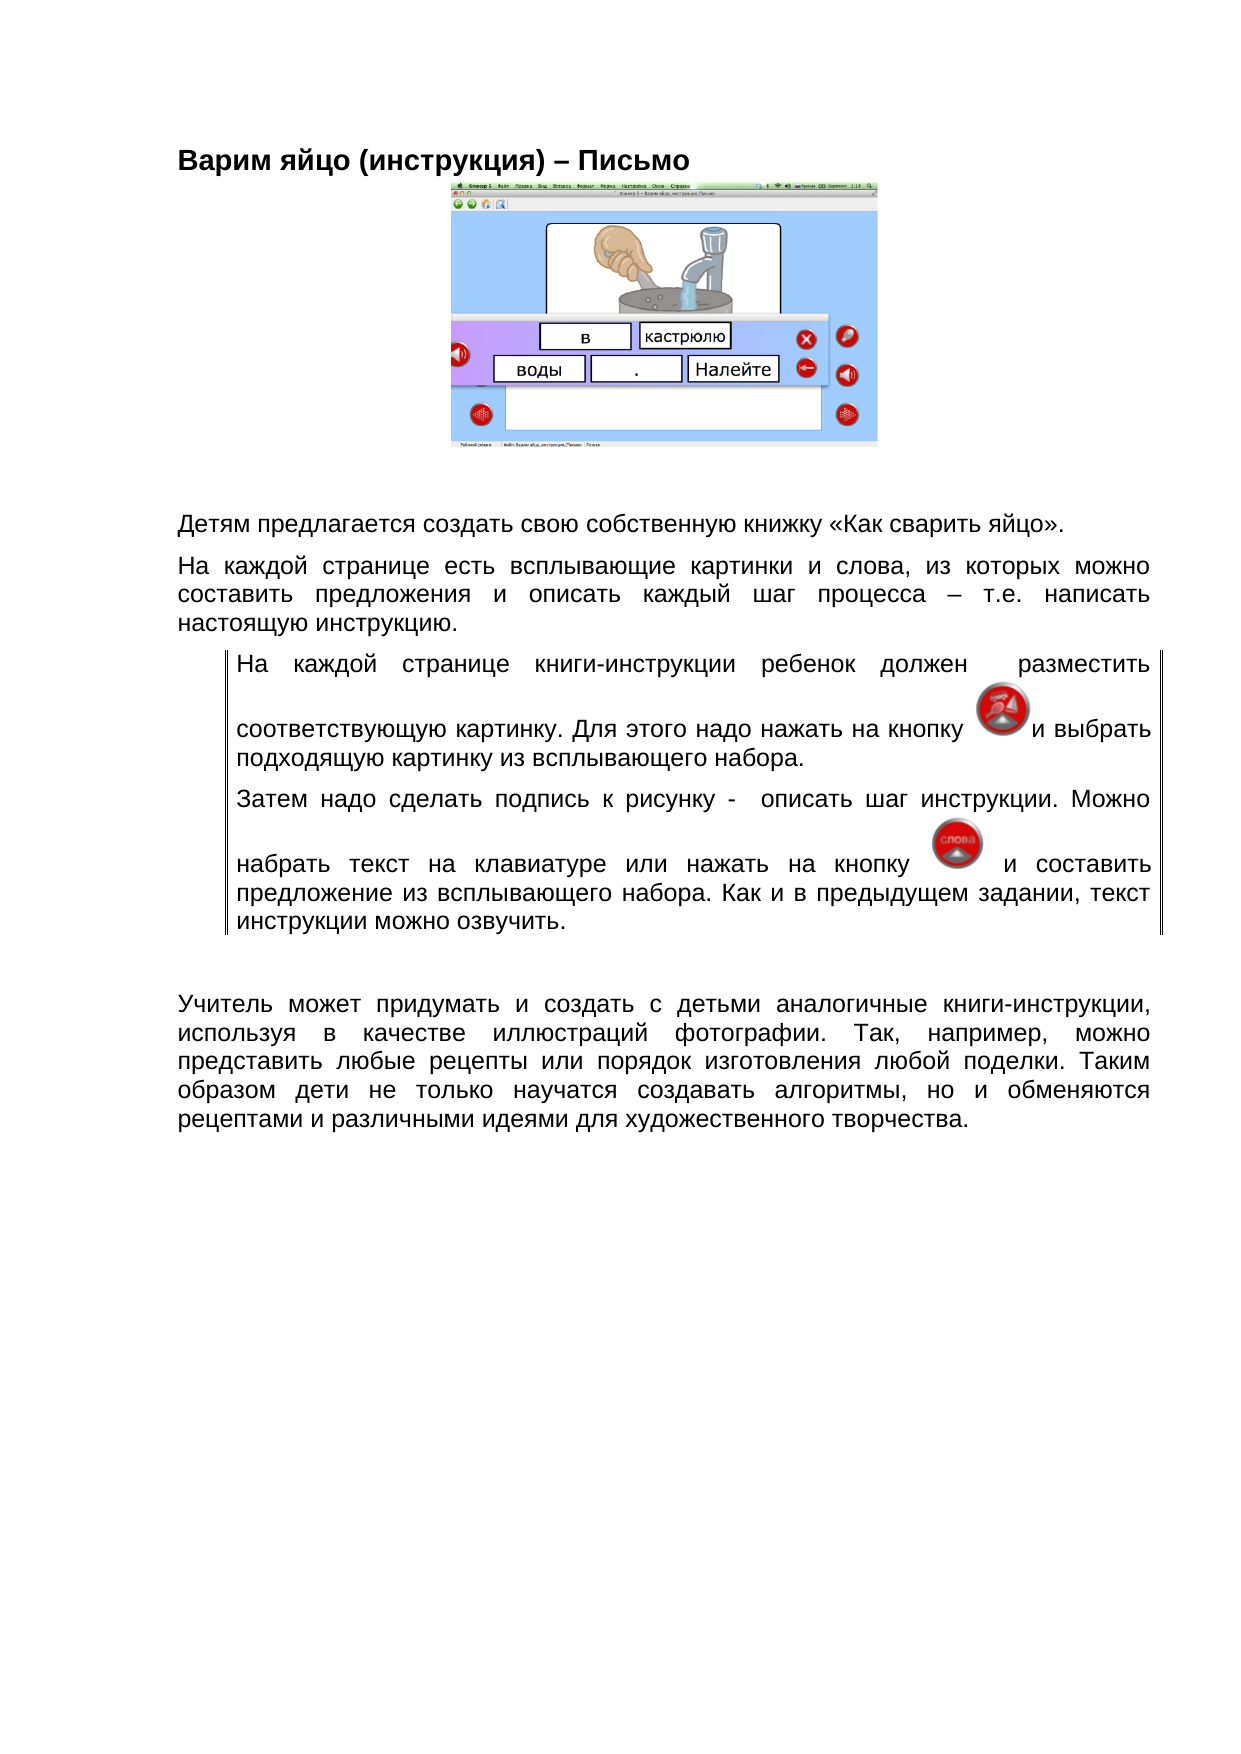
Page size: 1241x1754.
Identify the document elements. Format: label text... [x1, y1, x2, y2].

subtitle Варим яйцо (инструкция) – Письмо [177, 143, 1152, 177]
picture [451, 182, 878, 447]
text Учитель может придумать и создать с детьми аналогичные книги-инструкции, используя в качестве иллюстраций фотографии. Так, например, можно представить любые рецепты или порядок изготовления любой поделки. Таким образом дети не только научатся создавать алгоритмы, но и обменяются рецептами и различными идеями для художественного творчества. [177, 989, 1152, 1133]
text Затем надо сделать подпись к рисунку - описать шаг инструкции. Можно набрать текст на клавиатуре или нажать на кнопку и составить предложение из всплывающего набора. Как и в предыдущем задании, текст инструкции можно озвучить. [228, 784, 1160, 935]
text Детям предлагается создать свою собственную книжку «Как сварить яйцо». [177, 509, 1152, 538]
text На каждой странице есть всплывающие картинки и слова, из которых можно составить предложения и описать каждый шаг процесса – т.е. написать настоящую инструкцию. [177, 551, 1152, 637]
picture [929, 812, 985, 873]
text На каждой странице книги-инструкции ребенок должен разместить соответствующую картинку. Для этого надо нажать на кнопку и выбрать подходящую картинку из всплывающего набора. [225, 649, 1160, 772]
picture [973, 678, 1032, 738]
